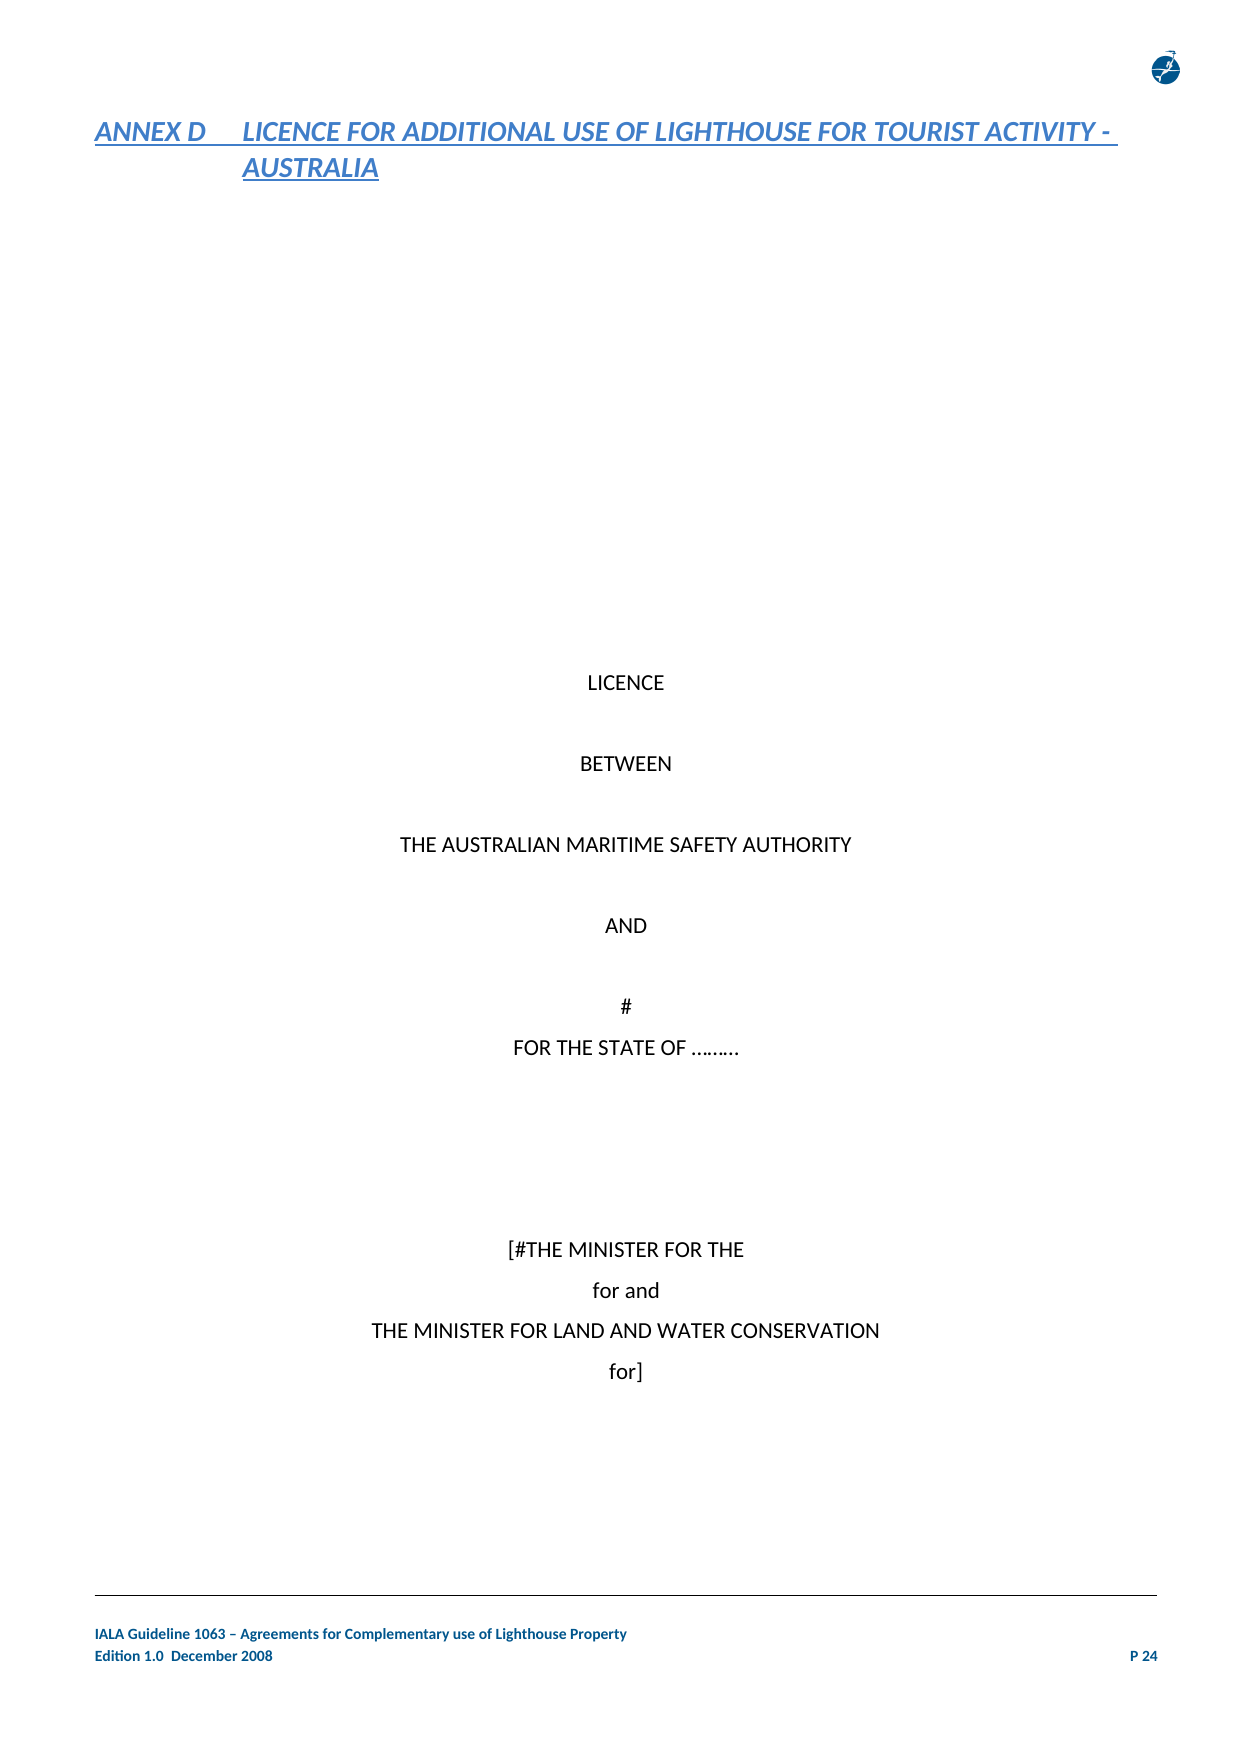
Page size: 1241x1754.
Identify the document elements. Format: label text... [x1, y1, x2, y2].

text [#THE MINISTER FOR THE [94, 1235, 1157, 1263]
text LICENCE [94, 668, 1157, 696]
text AND [94, 911, 1157, 939]
text # [94, 992, 1157, 1020]
picture [1120, 0, 1239, 119]
text for and [94, 1276, 1157, 1304]
text THE AUSTRALIAN MARITIME SAFETY AUTHORITY [94, 830, 1157, 858]
text THE MINISTER FOR LAND AND WATER CONSERVATION [94, 1316, 1157, 1344]
text BETWEEN [94, 749, 1157, 777]
text FOR THE STATE OF ……… [94, 1033, 1157, 1061]
text for] [94, 1357, 1157, 1385]
text LICENCE FOR ADDITIONAL USE OF LIGHTHOUSE FOR TOURIST ACTIVITY - AUSTRALIA [94, 113, 1157, 185]
